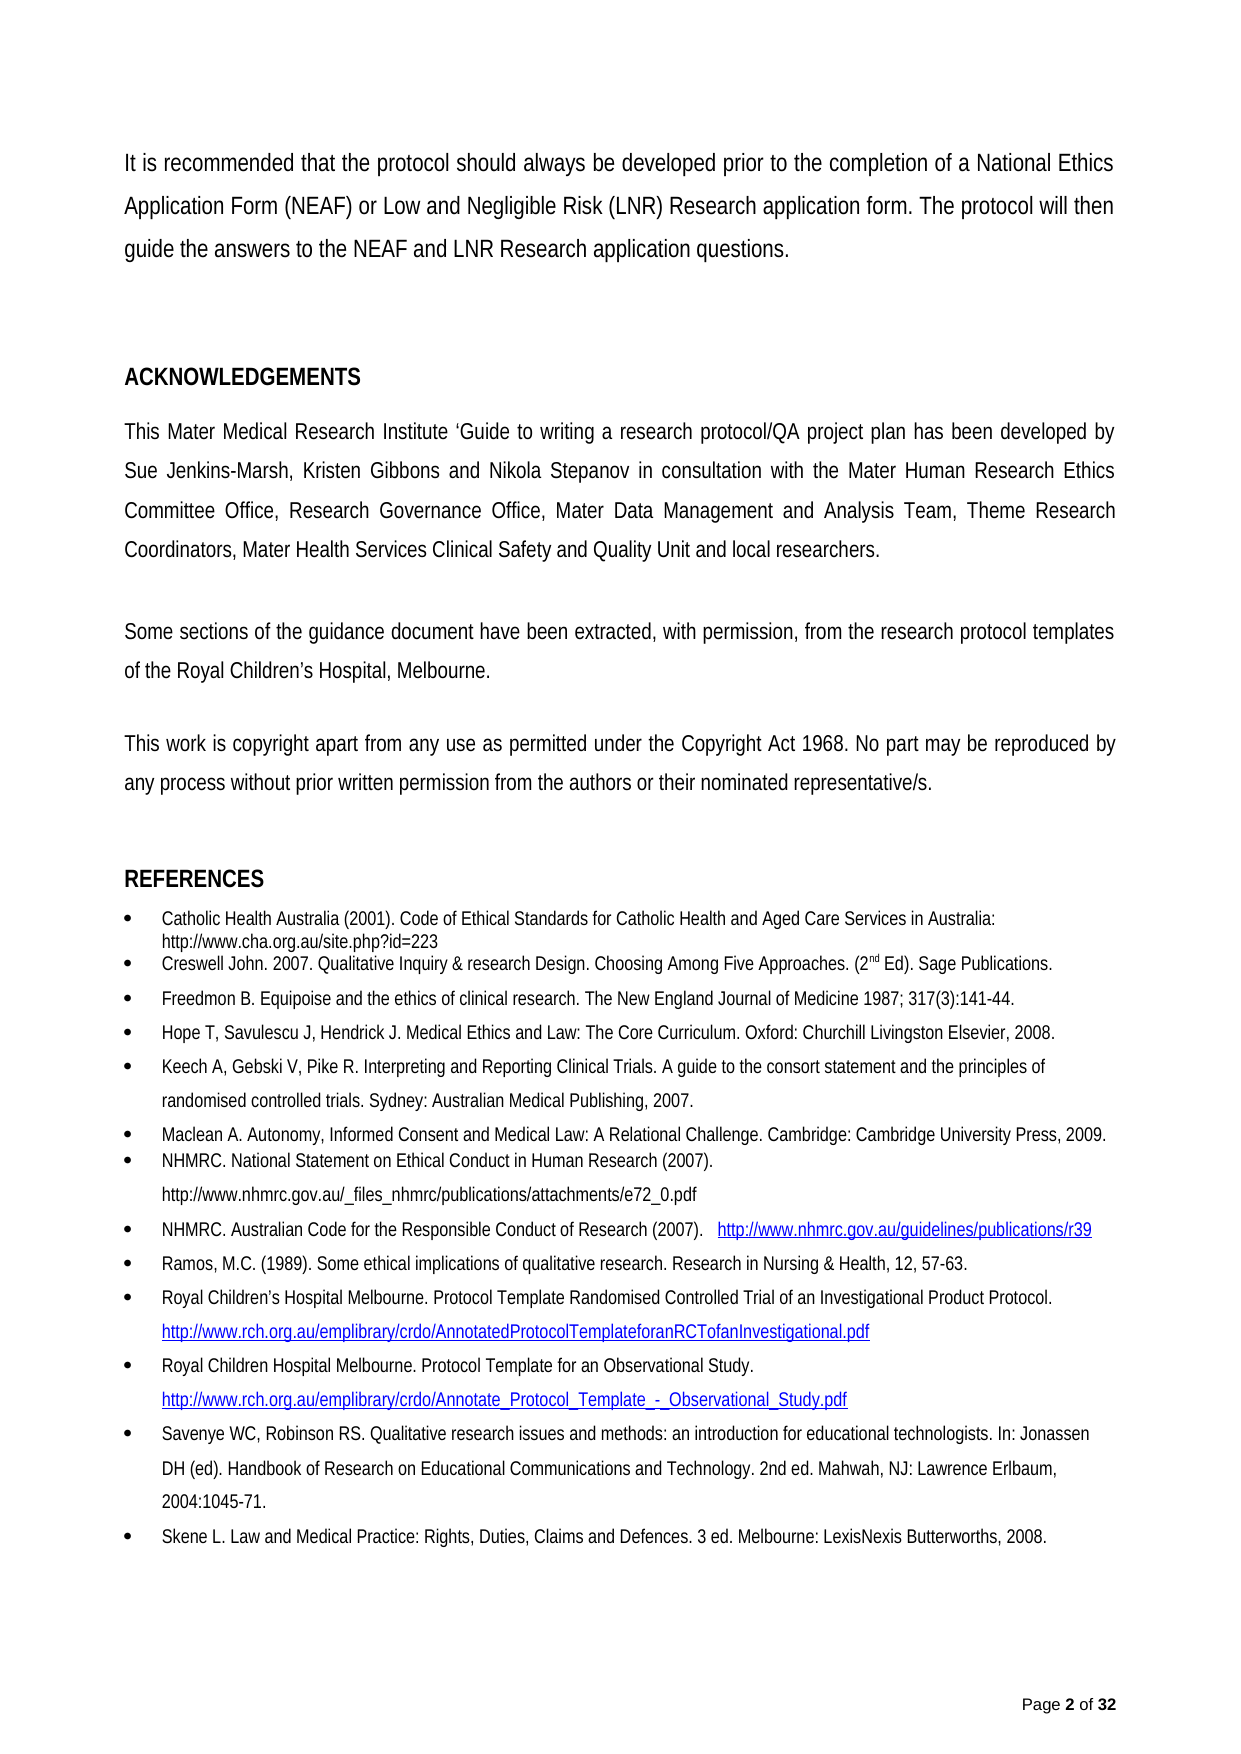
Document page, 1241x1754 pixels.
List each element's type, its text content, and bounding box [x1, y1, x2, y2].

list Maclean A. Autonomy, Informed Consent and Medical Law: A Relational Challenge. Cambridge: Cambridge University Press, 2009. [124, 1123, 1116, 1146]
list Ramos, M.C. (1989). Some ethical implications of qualitative research. Research in Nursing & Health, 12, 57-63. [124, 1252, 1116, 1274]
text It is recommended that the protocol should always be developed prior to the completion of a National Ethics Application Form (NEAF) or Low and Negligible Risk (LNR) Research application form. The protocol will then guide the answers to the NEAF and LNR Research application questions. [124, 148, 1116, 262]
list Skene L. Law and Medical Practice: Rights, Duties, Claims and Defences. 3 ed. Melbourne: LexisNexis Butterworths, 2008. [124, 1524, 1116, 1547]
text This work is copyright apart from any use as permitted under the Copyright Act 1968. No part may be reproduced by any process without prior written permission from the authors or their nominated representative/s. [124, 729, 1116, 795]
list Royal Children Hospital Melbourne. Protocol Template for an Observational Study. http://www.rch.org.au/emplibrary/crdo/Annotate_Protocol_Template_-_Observational_Study.pdf [124, 1354, 1116, 1411]
text ACKNOWLEDGEMENTS [124, 362, 1116, 391]
list NHMRC. Australian Code for the Responsible Conduct of Research (2007). http://www.nhmrc.gov.au/guidelines/publications/r39 [124, 1217, 1116, 1240]
list Freedmon B. Equipoise and the ethics of clinical research. The New England Journal of Medicine 1987; 317(3):141-44. [124, 986, 1116, 1009]
list Creswell John. 2007. Qualitative Inquiry & research Design. Choosing Among Five Approaches. (2nd Ed). Sage Publications. [124, 952, 1116, 975]
list Catholic Health Australia (2001). Code of Ethical Standards for Catholic Health and Aged Care Services in Australia: http://www.cha.org.au/site.php?id=223 [124, 907, 1116, 952]
list Keech A, Gebski V, Pike R. Interpreting and Reporting Clinical Trials. A guide to the consort statement and the principles of randomised controlled trials. Sydney: Australian Medical Publishing, 2007. [124, 1055, 1116, 1112]
list Savenye WC, Robinson RS. Qualitative research issues and methods: an introduction for educational technologists. In: Jonassen DH (ed). Handbook of Research on Educational Communications and Technology. 2nd ed. Mahwah, NJ: Lawrence Erlbaum, 2004:1045-71. [124, 1422, 1116, 1513]
text REFERENCES [124, 864, 1116, 892]
text Some sections of the guidance document have been extracted, with permission, from the research protocol templates of the Royal Children’s Hospital, Melbourne. [124, 618, 1116, 683]
list Hope T, Savulescu J, Hendrick J. Medical Ethics and Law: The Core Curriculum. Oxford: Churchill Livingston Elsevier, 2008. [124, 1021, 1116, 1043]
list NHMRC. National Statement on Ethical Conduct in Human Research (2007). http://www.nhmrc.gov.au/_files_nhmrc/publications/attachments/e72_0.pdf [124, 1149, 1116, 1206]
list Royal Children’s Hospital Melbourne. Protocol Template Randomised Controlled Trial of an Investigational Product Protocol. http://www.rch.org.au/emplibrary/crdo/AnnotatedProtocolTemplateforanRCTofanInvestigational.pdf [124, 1286, 1116, 1343]
text This Mater Medical Research Institute ‘Guide to writing a research protocol/QA project plan has been developed by Sue Jenkins-Marsh, Kristen Gibbons and Nikola Stepanov in consultation with the Mater Human Research Ethics Committee Office, Research Governance Office, Mater Data Management and Analysis Team, Theme Research Coordinators, Mater Health Services Clinical Safety and Quality Unit and local researchers. [124, 418, 1116, 562]
